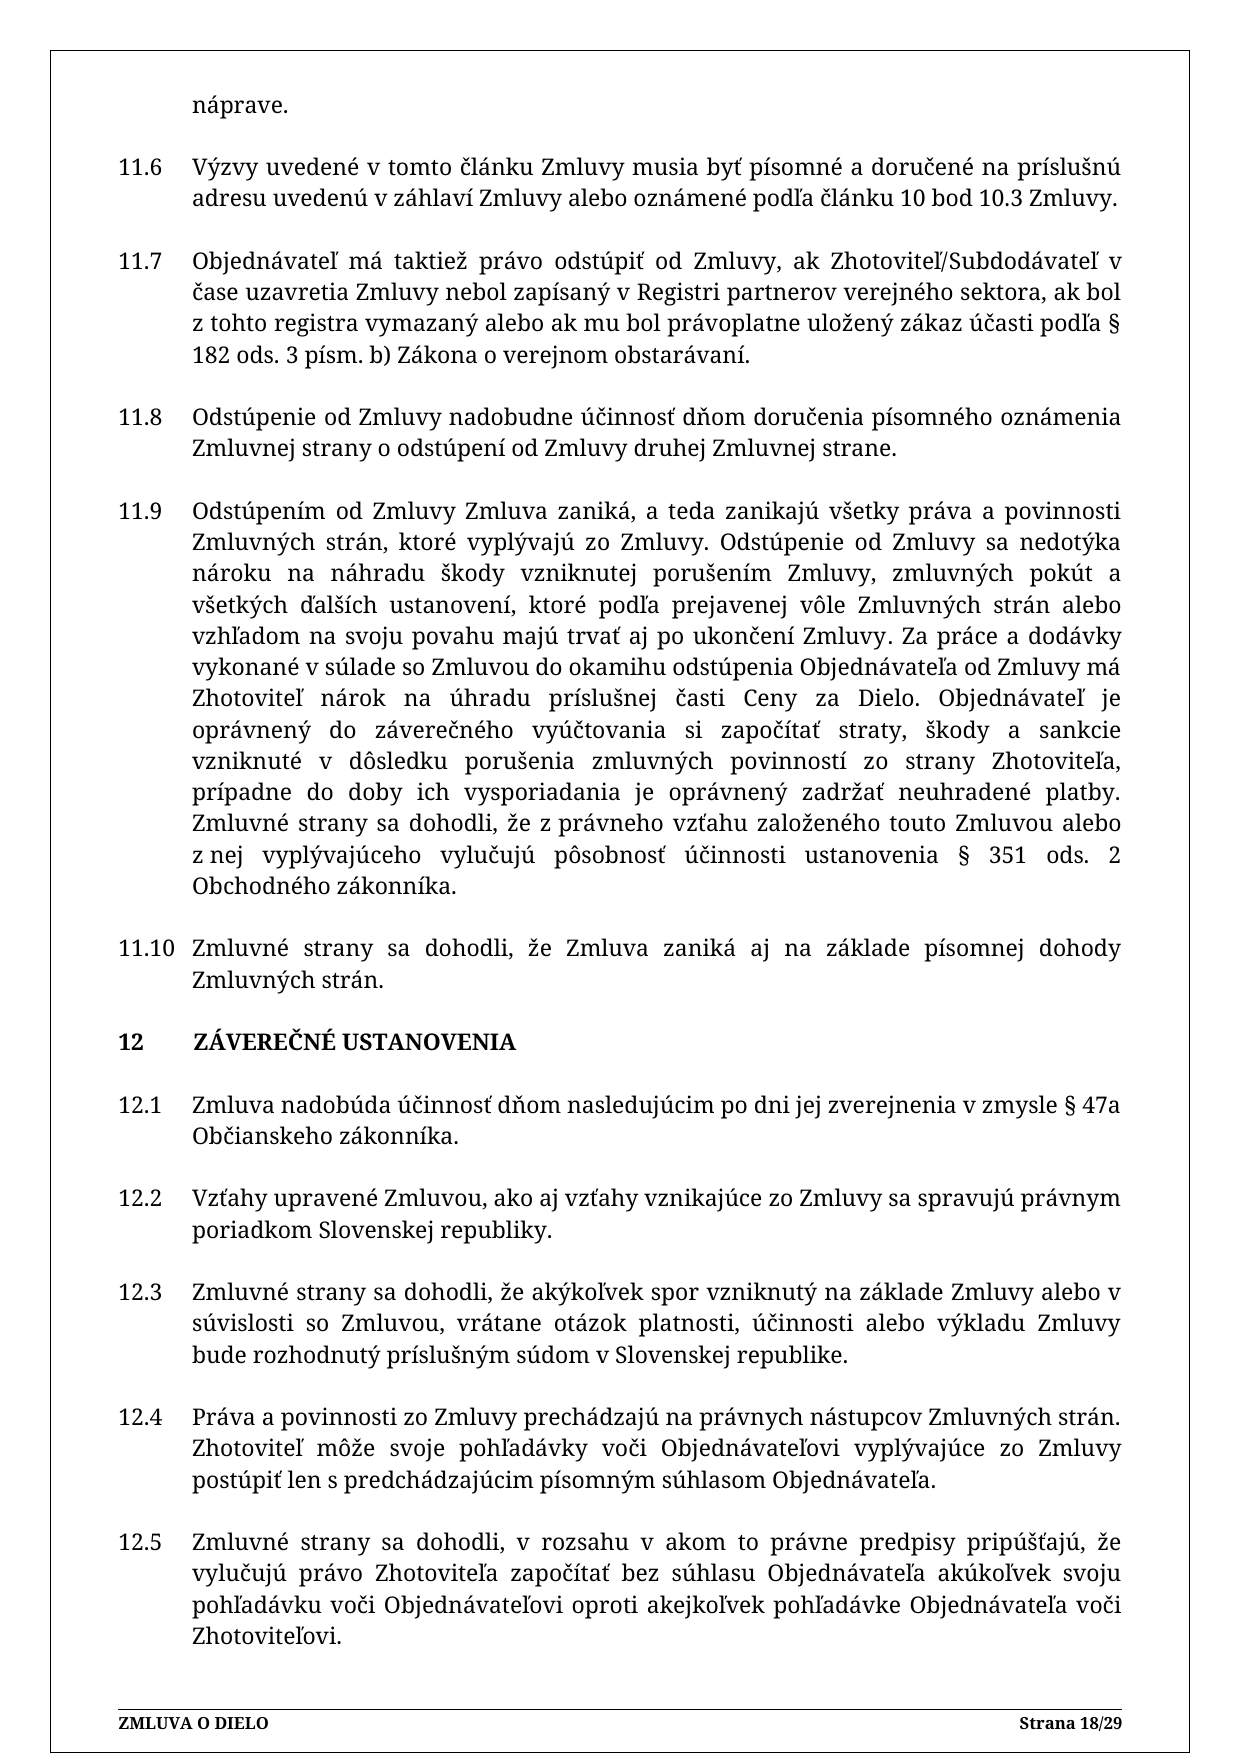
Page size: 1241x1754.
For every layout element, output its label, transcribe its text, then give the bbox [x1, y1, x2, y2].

list Vzťahy upravené Zmluvou, ako aj vzťahy vznikajúce zo Zmluvy sa spravujú právnym poriadkom Slovenskej republiky. [118, 1182, 1122, 1245]
list Objednávateľ má taktiež právo odstúpiť od Zmluvy, ak Zhotoviteľ/Subdodávateľ v čase uzavretia Zmluvy nebol zapísaný v Registri partnerov verejného sektora, ak bol z tohto registra vymazaný alebo ak mu bol právoplatne uložený zákaz účasti podľa § 182 ods. 3 písm. b) Zákona o verejnom obstarávaní. [118, 245, 1122, 370]
list Zmluva nadobúda účinnosť dňom nasledujúcim po dni jej zverejnenia v zmysle § 47a Občianskeho zákonníka. [118, 1089, 1122, 1151]
list Výzvy uvedené v tomto článku Zmluvy musia byť písomné a doručené na príslušnú adresu uvedenú v záhlaví Zmluvy alebo oznámené podľa článku 10 bod 10.3 Zmluvy. [118, 151, 1122, 214]
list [118, 89, 1122, 120]
list Práva a povinnosti zo Zmluvy prechádzajú na právnych nástupcov Zmluvných strán. Zhotoviteľ môže svoje pohľadávky voči Objednávateľovi vyplývajúce zo Zmluvy postúpiť len s predchádzajúcim písomným súhlasom Objednávateľa. [118, 1401, 1122, 1495]
list Zmluvné strany sa dohodli, že Zmluva zaniká aj na základe písomnej dohody Zmluvných strán. [118, 932, 1122, 995]
list Zmluvné strany sa dohodli, že akýkoľvek spor vzniknutý na základe Zmluvy alebo v súvislosti so Zmluvou, vrátane otázok platnosti, účinnosti alebo výkladu Zmluvy bude rozhodnutý príslušným súdom v Slovenskej republike. [118, 1276, 1122, 1370]
list Odstúpenie od Zmluvy nadobudne účinnosť dňom doručenia písomného oznámenia Zmluvnej strany o odstúpení od Zmluvy druhej Zmluvnej strane. [118, 401, 1122, 464]
list ZÁVEREČNÉ USTANOVENIA [118, 1026, 1122, 1057]
list Zmluvné strany sa dohodli, v rozsahu v akom to právne predpisy pripúšťajú, že vylučujú právo Zhotoviteľa započítať bez súhlasu Objednávateľa akúkoľvek svoju pohľadávku voči Objednávateľovi oproti akejkoľvek pohľadávke Objednávateľa voči Zhotoviteľovi. [118, 1526, 1122, 1651]
list Odstúpením od Zmluvy Zmluva zaniká, a teda zanikajú všetky práva a povinnosti Zmluvných strán, ktoré vyplývajú zo Zmluvy. Odstúpenie od Zmluvy sa nedotýka nároku na náhradu škody vzniknutej porušením Zmluvy, zmluvných pokút a všetkých ďalších ustanovení, ktoré podľa prejavenej vôle Zmluvných strán alebo vzhľadom na svoju povahu majú trvať aj po ukončení Zmluvy. Za práce a dodávky vykonané v súlade so Zmluvou do okamihu odstúpenia Objednávateľa od Zmluvy má Zhotoviteľ nárok na úhradu príslušnej časti Ceny za Dielo. Objednávateľ je oprávnený do záverečného vyúčtovania si započítať straty, škody a sankcie vzniknuté v dôsledku porušenia zmluvných povinností zo strany Zhotoviteľa, prípadne do doby ich vysporiadania je oprávnený zadržať neuhradené platby. Zmluvné strany sa dohodli, že z právneho vzťahu založeného touto Zmluvou alebo z nej vyplývajúceho vylučujú pôsobnosť účinnosti ustanovenia § 351 ods. 2 Obchodného zákonníka. [118, 495, 1122, 901]
